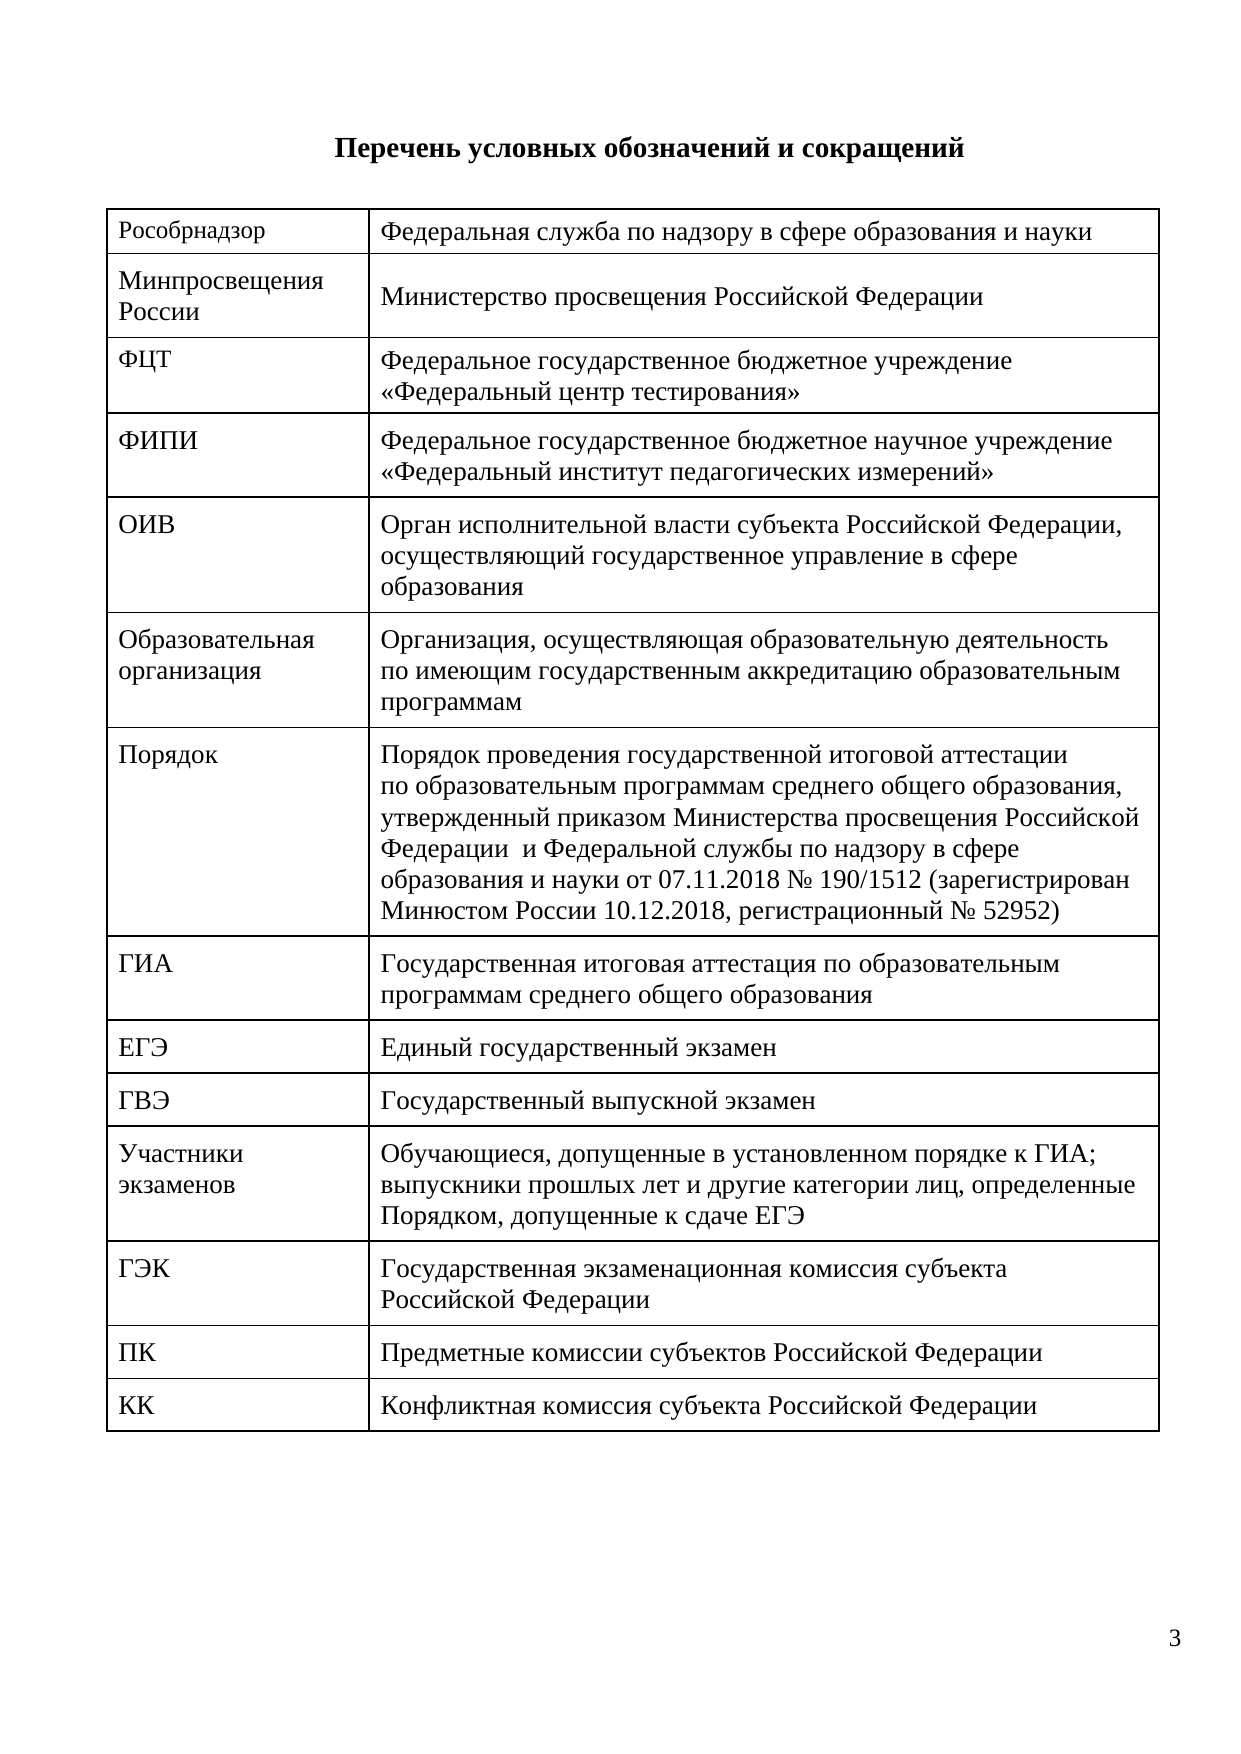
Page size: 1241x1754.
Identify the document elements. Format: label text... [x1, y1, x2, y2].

table_cell ПК [108, 1326, 368, 1377]
table_cell Министерство просвещения Российской Федерации [370, 254, 1158, 336]
table_cell Государственная итоговая аттестация по образовательным программам среднего общего образования [370, 937, 1158, 1019]
table_cell Единый государственный экзамен [370, 1021, 1158, 1072]
table_cell ЕГЭ [108, 1021, 368, 1072]
table_cell Минпросвещения России [108, 254, 368, 336]
table_cell ФИПИ [108, 414, 368, 496]
table_cell Порядок проведения государственной итоговой аттестации по образовательным программам среднего общего образования, утвержденный приказом Министерства просвещения Российской Федерации и Федеральной службы по надзору в сфере образования и науки от 07.11.2018 № 190/1512 (зарегистрирован Минюстом России 10.12.2018, регистрационный № 52952) [370, 728, 1158, 935]
table_cell Обучающиеся, допущенные в установленном порядке к ГИА; выпускники прошлых лет и другие категории лиц, определенные Порядком, допущенные к сдаче ЕГЭ [370, 1127, 1158, 1240]
table_cell КК [108, 1379, 368, 1430]
table_cell Федеральное государственное бюджетное научное учреждение «Федеральный институт педагогических измерений» [370, 414, 1158, 496]
table_cell Участники экзаменов [108, 1127, 368, 1240]
table_cell ФЦТ [108, 338, 368, 412]
table_cell Организация, осуществляющая образовательную деятельность по имеющим государственным аккредитацию образовательным программам [370, 613, 1158, 727]
table_cell Федеральное государственное бюджетное учреждение «Федеральный центр тестирования» [370, 338, 1158, 412]
table_cell ОИВ [108, 498, 368, 611]
table_cell Государственный выпускной экзамен [370, 1074, 1158, 1125]
table_header Рособрнадзор [108, 210, 368, 252]
table_cell Орган исполнительной власти субъекта Российской Федерации, осуществляющий государственное управление в сфере образования [370, 498, 1158, 611]
table_cell Образовательная организация [108, 613, 368, 727]
text Перечень условных обозначений и сокращений [118, 131, 1181, 164]
table_header Федеральная служба по надзору в сфере образования и науки [370, 210, 1158, 252]
table_cell Конфликтная комиссия субъекта Российской Федерации [370, 1379, 1158, 1430]
table_cell ГВЭ [108, 1074, 368, 1125]
table_cell ГИА [108, 937, 368, 1019]
table_cell Государственная экзаменационная комиссия субъекта Российской Федерации [370, 1242, 1158, 1324]
table_cell ГЭК [108, 1242, 368, 1324]
table_cell Порядок [108, 728, 368, 935]
table_cell Предметные комиссии субъектов Российской Федерации [370, 1326, 1158, 1377]
